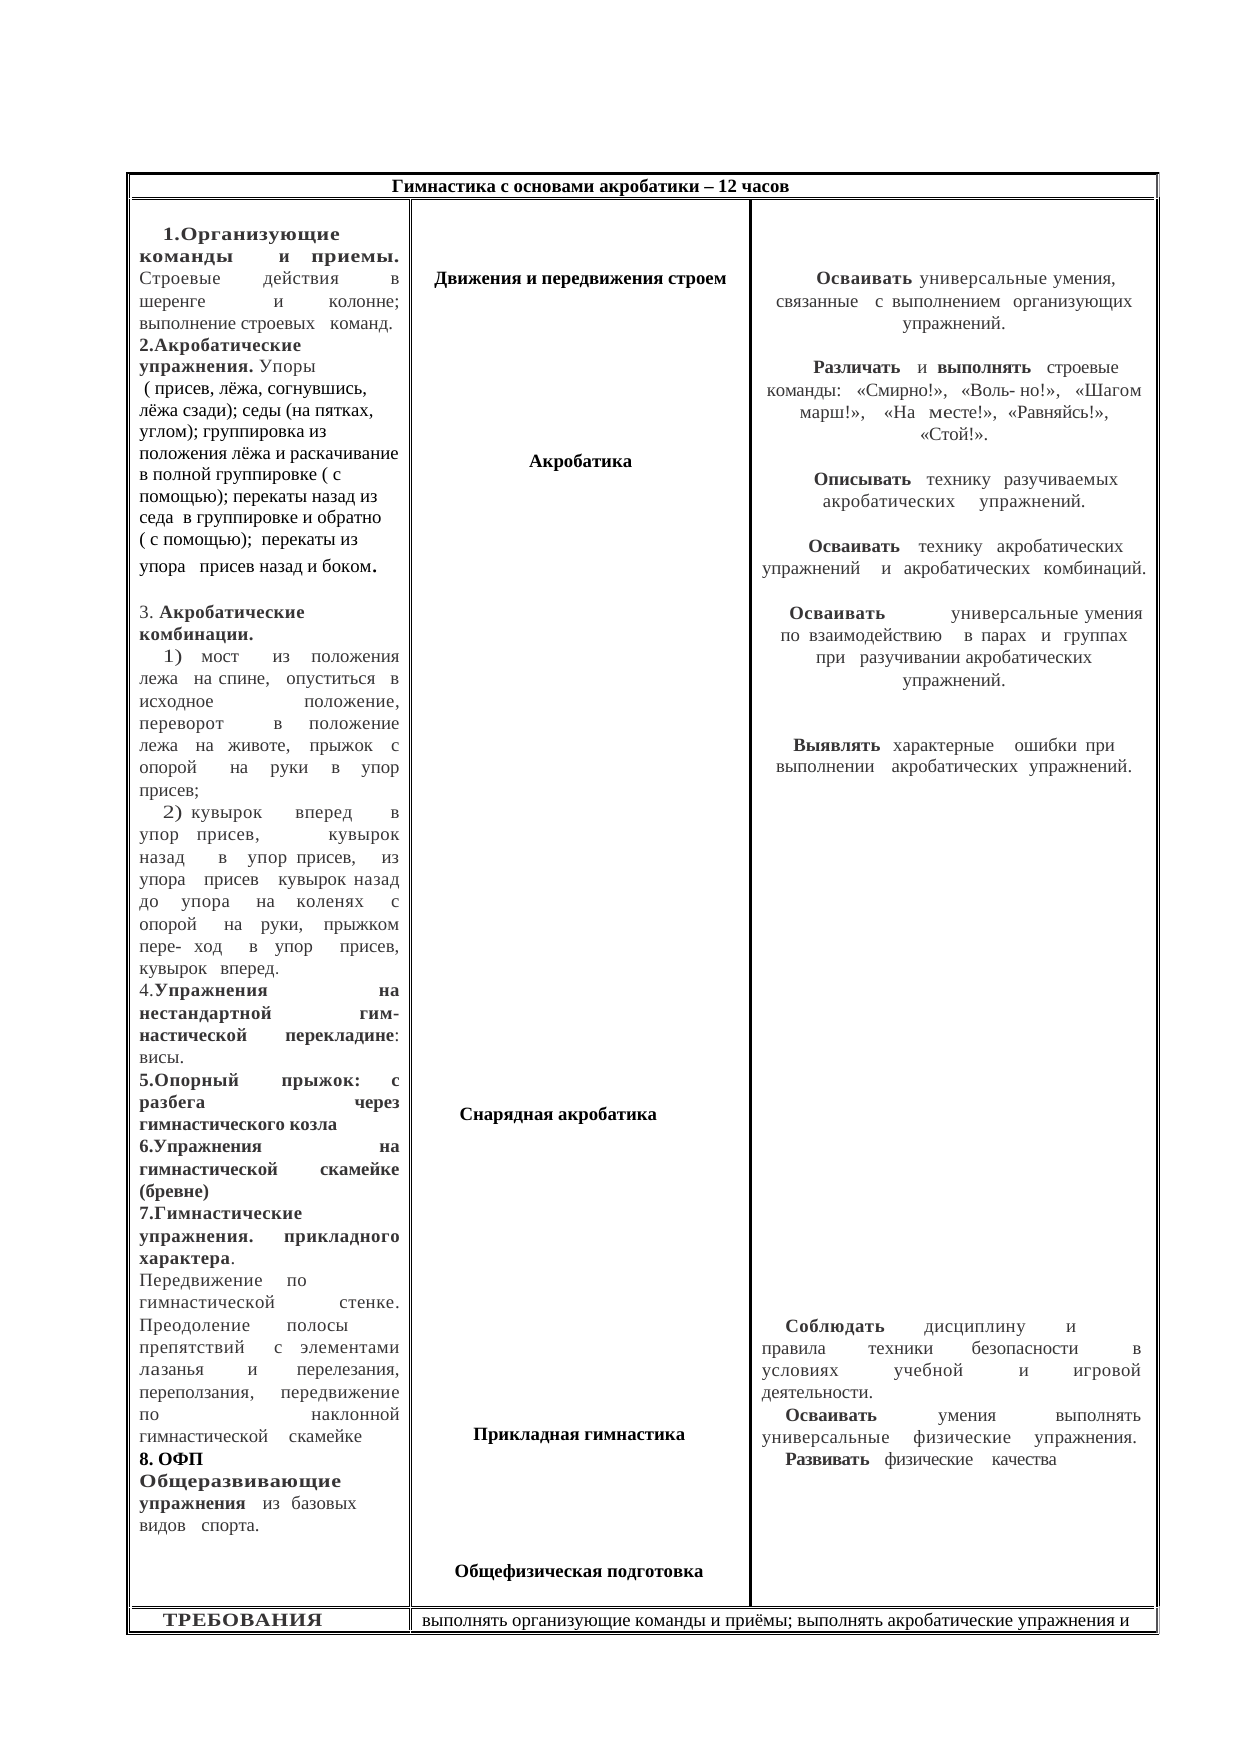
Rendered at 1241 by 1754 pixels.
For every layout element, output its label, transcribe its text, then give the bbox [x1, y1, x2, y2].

table_cell ТРЕБОВАНИЯ [128, 1606, 411, 1631]
table_cell Движения и передвижения строем Акробатика Снарядная акробатика Прикладная гимнастика Общефизическая подготовка [412, 200, 749, 1606]
table_cell 1.Организующие команды и приемы. Строевые действия в шеренге и колонне; выполнение строевых команд. 2.Акробатические упражнения. Упоры ( присев, лёжа, согнувшись, лёжа сзади); седы (на пятках, углом); группировка из положения лёжа и раскачивание в полной группировке ( с помощью); перекаты назад из седа в группировке и обратно ( с помощью); перекаты из упора присев назад и боком. 3. Акробатические комбинации. 1) мост из положения лежа на спине, опуститься в исходное положение, переворот в положение лежа на животе, прыжок с опорой на руки в упор присев; 2) кувырок вперед в упор присев, кувырок назад в упор присев, из упора присев кувырок назад до упора на коленях с опорой на руки, прыжком пере- ход в упор присев, кувырок вперед. 4.Упражнения на нестандартной гим- настической перекладине: висы. 5.Опорный прыжок: с разбега через гимнастического козла 6.Упражнения на гимнастической скамейке (бревне) 7.Гимнастические упражнения. прикладного характера. Передвижение по гимнастической стенке. Преодоление полосы препятствий с элементами лазанья и перелезания, переползания, передвижение по наклонной гимнастической скамейке 8. ОФП Общеразвивающие упражнения из базовых видов спорта. [128, 197, 411, 1606]
table_header Гимнастика с основами акробатики – 12 часов [130, 175, 1156, 197]
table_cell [411, 1606, 1158, 1631]
table_cell Осваивать универсальные умения, связанные с выполнением организующих упражнений. Различать и выполнять строевые команды: «Смирно!», «Воль- но!», «Шагом марш!», «На месте!», «Равняйсь!», «Стой!». Описывать технику разучиваемых акробатических упражнений. Осваивать технику акробатических упражнений и акробатических комбинаций. Осваивать универсальные умения по взаимодействию в парах и группах при разучивании акробатических упражнений. Выявлять характерные ошибки при выполнении акробатических упражнений. Соблюдать дисциплину и правила техники безопасности в условиях учебной и игровой деятельности. Осваивать умения выполнять универсальные физические упражнения. Развивать физические качества [750, 197, 1158, 1606]
